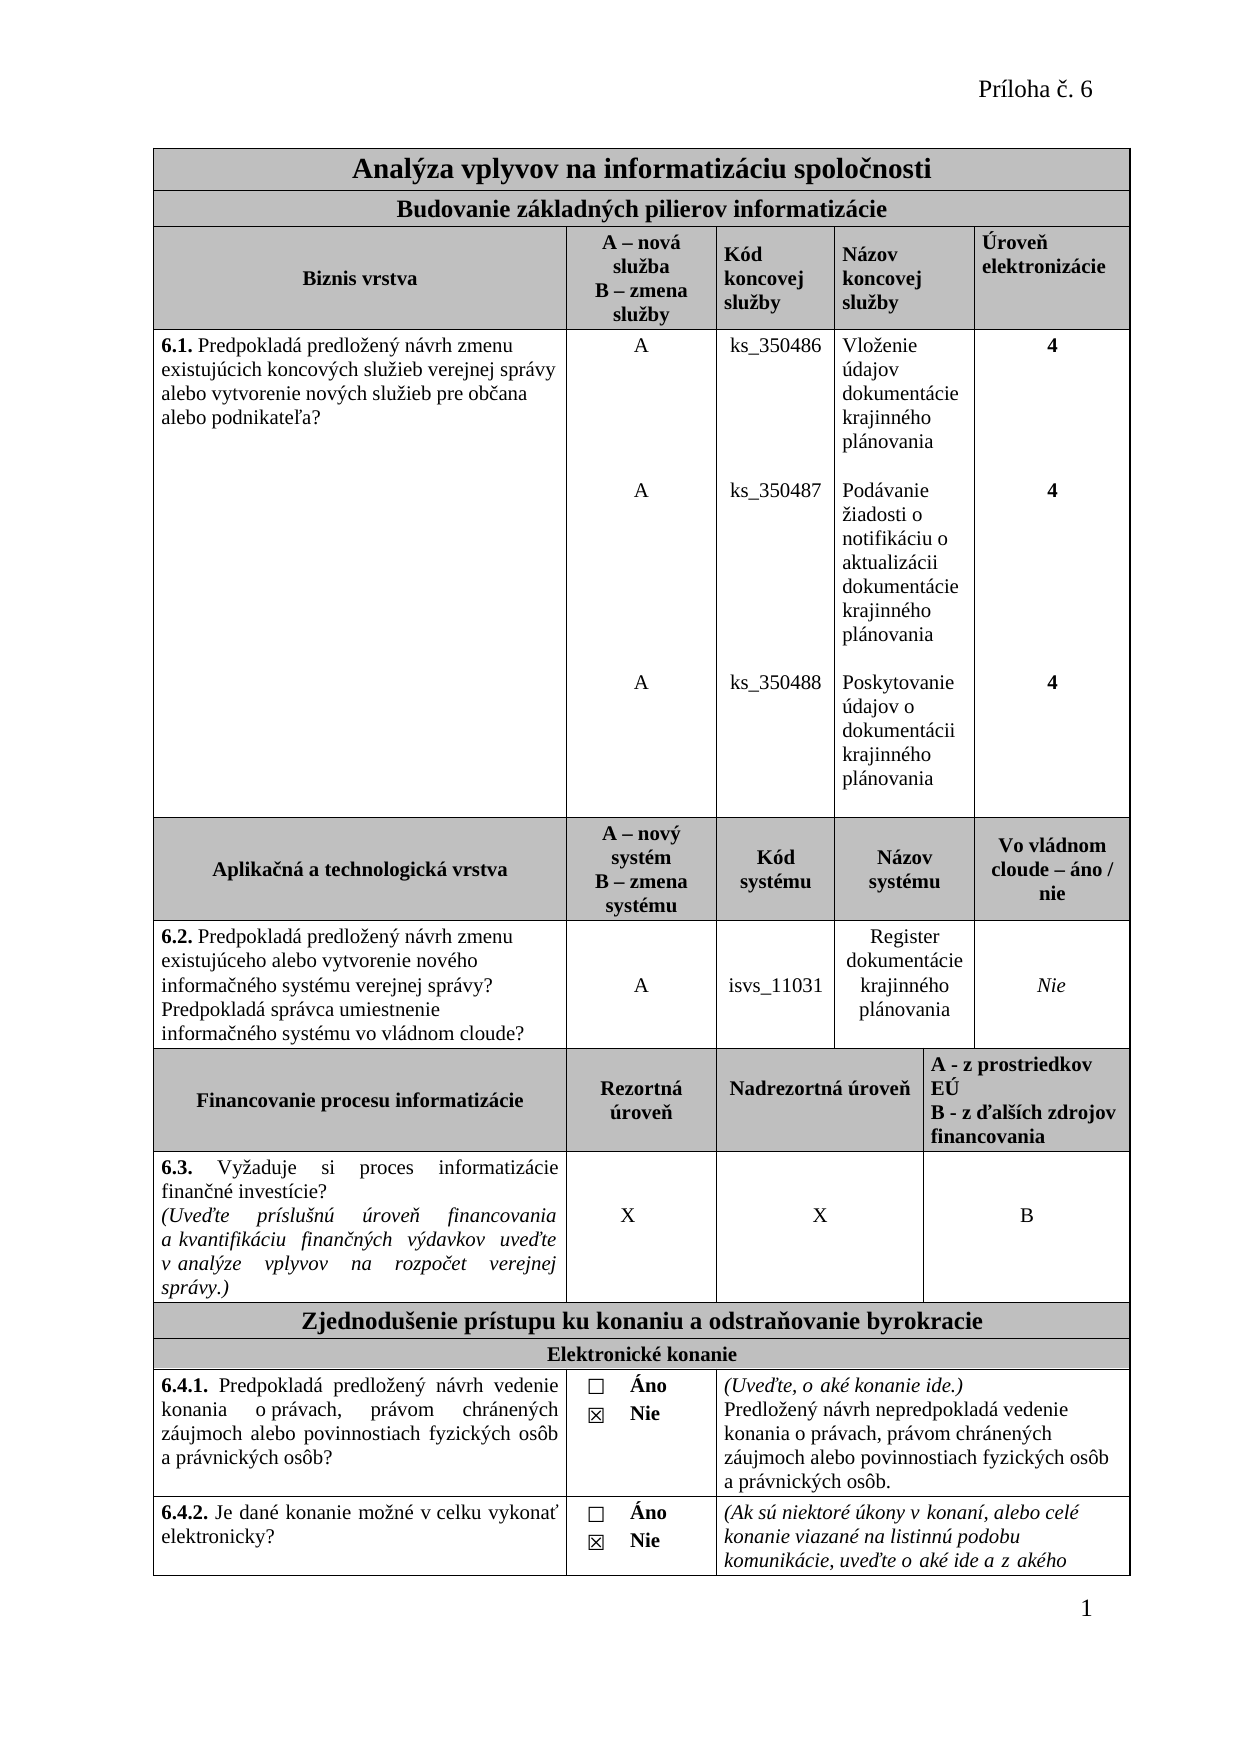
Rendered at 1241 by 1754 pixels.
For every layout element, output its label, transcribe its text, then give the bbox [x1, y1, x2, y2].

table_cell A A A [567, 330, 716, 817]
table_cell Zjednodušenie prístupu ku konaniu a odstraňovanie byrokracie [154, 1303, 1129, 1338]
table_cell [154, 1497, 566, 1575]
table_cell 6.1. Predpokladá predložený návrh zmenu existujúcich koncových služieb verejnej správy alebo vytvorenie nových služieb pre občana alebo podnikateľa? [154, 330, 566, 817]
table_cell Vloženie údajov dokumentácie krajinného plánovania Podávanie žiadosti o notifikáciu o aktualizácii dokumentácie krajinného plánovania Poskytovanie údajov o dokumentácii krajinného plánovania [835, 330, 974, 817]
table_header Analýza vplyvov na informatizáciu spoločnosti [154, 149, 1129, 190]
table_cell X [567, 1152, 716, 1302]
table_cell Úroveň elektronizácie [975, 227, 1129, 329]
table_cell [567, 1370, 716, 1496]
table_cell A [567, 921, 716, 1048]
table_cell Nie [975, 921, 1129, 1048]
table_cell ks_350486 ks_350487 ks_350488 [717, 330, 834, 817]
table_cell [717, 1497, 1129, 1575]
table_cell Nadrezortná úroveň [717, 1049, 923, 1151]
table_cell Budovanie základných pilierov informatizácie [154, 191, 1129, 226]
table_cell [567, 1497, 716, 1575]
table_cell Biznis vrstva [154, 227, 566, 329]
table_cell 6.2. Predpokladá predložený návrh zmenu existujúceho alebo vytvorenie nového informačného systému verejnej správy? Predpokladá správca umiestnenie informačného systému vo vládnom cloude? [154, 921, 566, 1048]
table_cell Vo vládnom cloude – áno / nie [975, 818, 1129, 920]
table_cell 6.3. Vyžaduje si proces informatizácie finančné investície? (Uveďte príslušnú úroveň financovania a kvantifikáciu finančných výdavkov uveďte v analýze vplyvov na rozpočet verejnej správy.) [154, 1152, 566, 1302]
table_cell Názov koncovej služby [835, 227, 974, 329]
table_cell Kód systému [717, 818, 834, 920]
table_cell Rezortná úroveň [567, 1049, 716, 1151]
table_cell Register dokumentácie krajinného plánovania [835, 921, 974, 1048]
table_cell A – nový systém B – zmena systému [567, 818, 716, 920]
table_cell A - z prostriedkov EÚ B - z ďalších zdrojov financovania [924, 1049, 1129, 1151]
table_cell isvs_11031 [717, 921, 834, 1048]
table_cell B [924, 1152, 1129, 1302]
table_cell Kód koncovej služby [717, 227, 834, 329]
table_cell Názov systému [835, 818, 974, 920]
table_cell 4 4 4 [975, 330, 1129, 817]
table_cell (Uveďte, o aké konanie ide.) Predložený návrh nepredpokladá vedenie konania o právach, právom chránených záujmoch alebo povinnostiach fyzických osôb a právnických osôb. [717, 1370, 1129, 1496]
table_cell Aplikačná a technologická vrstva [154, 818, 566, 920]
table_cell X [717, 1152, 923, 1302]
table_cell Elektronické konanie [154, 1339, 1129, 1368]
table_cell Financovanie procesu informatizácie [154, 1049, 566, 1151]
table_cell 6.4.1. Predpokladá predložený návrh vedenie konania o právach, právom chránených záujmoch alebo povinnostiach fyzických osôb a právnických osôb? [154, 1370, 566, 1496]
table_cell A – nová služba B – zmena služby [567, 227, 716, 329]
